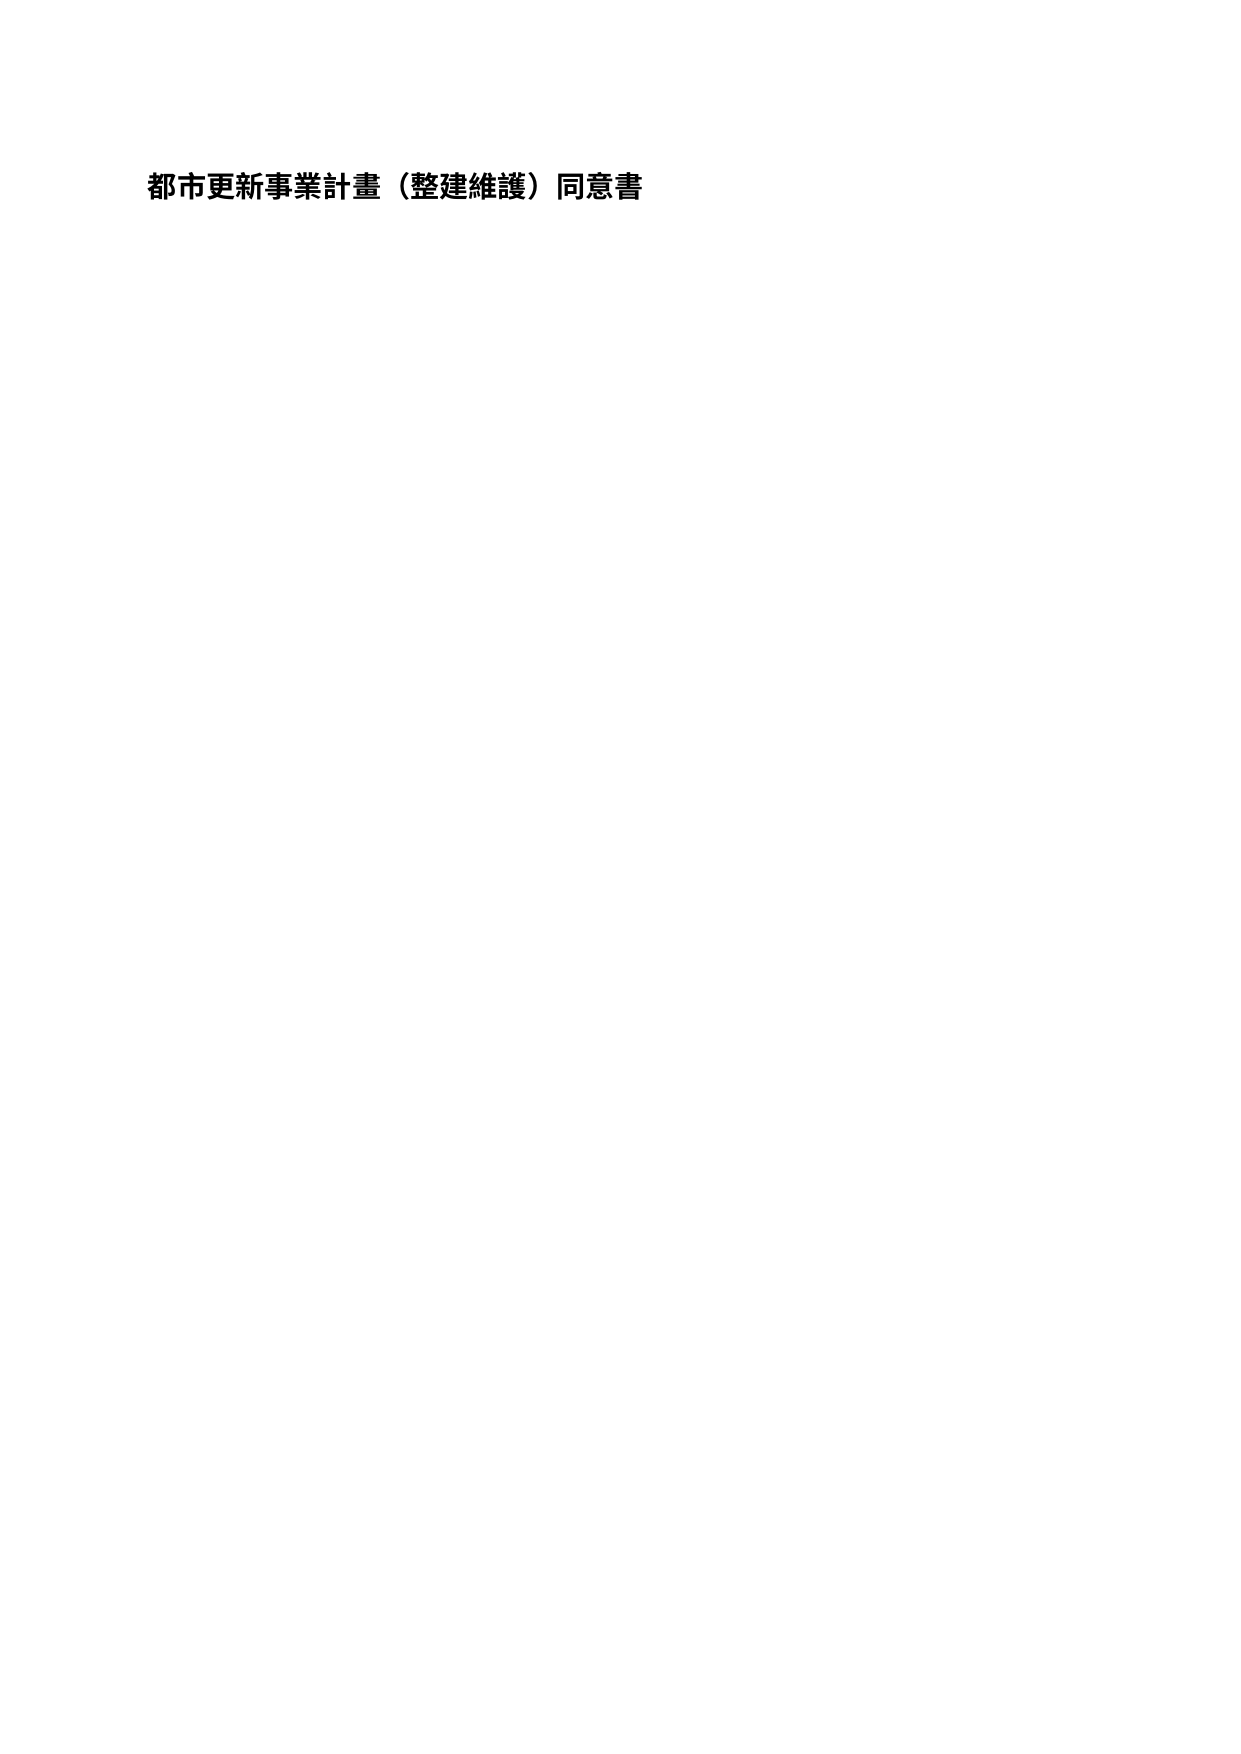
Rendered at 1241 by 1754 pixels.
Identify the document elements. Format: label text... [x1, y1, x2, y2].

text 都市更新事業計畫（整建維護）同意書 [148, 164, 1067, 206]
